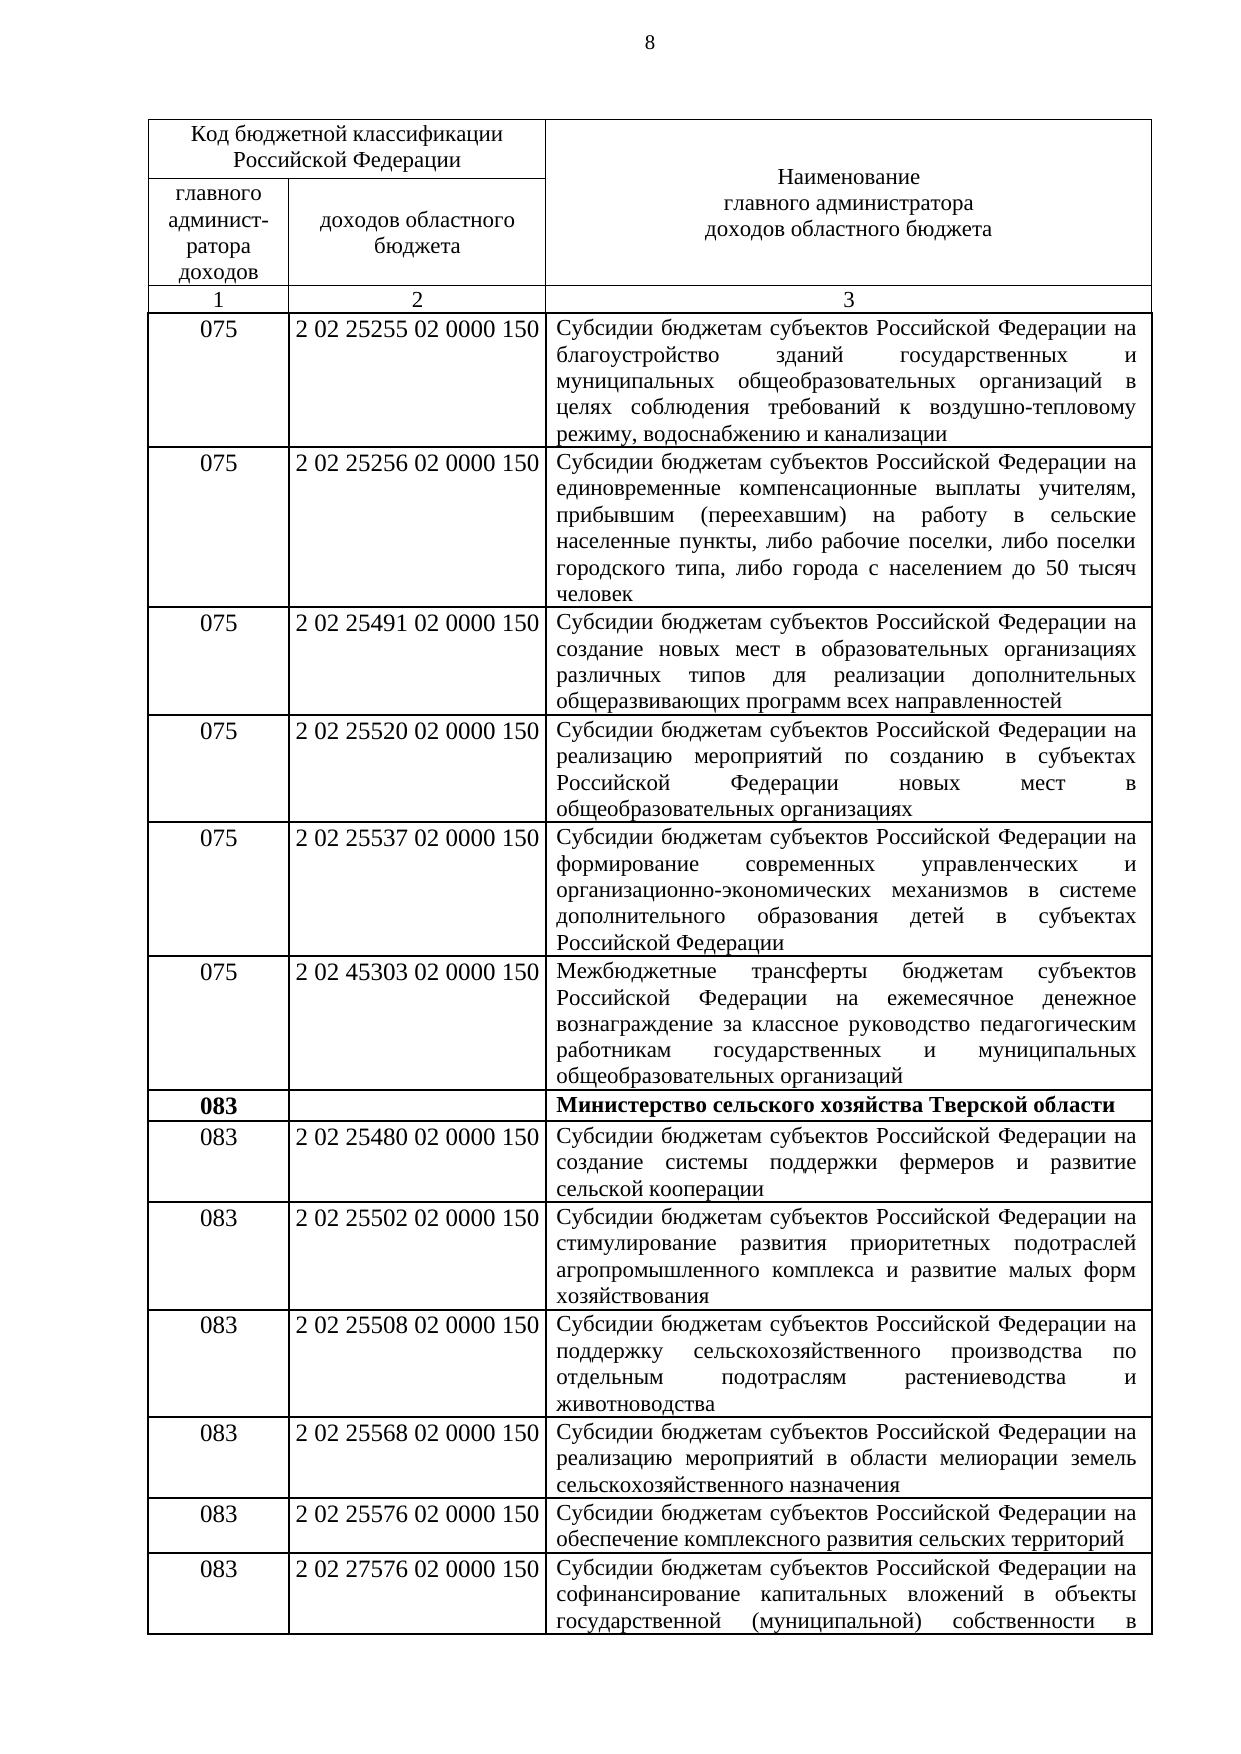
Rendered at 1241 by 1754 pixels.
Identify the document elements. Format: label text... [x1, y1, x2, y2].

table_cell Субсидии бюджетам субъектов Российской Федерации на реализацию мероприятий в области мелиорации земель сельскохозяйственного назначения [547, 1418, 1151, 1497]
table_cell Субсидии бюджетам субъектов Российской Федерации на поддержку сельскохозяйственного производства по отдельным подотраслям растениеводства и животноводства [547, 1311, 1151, 1416]
table_cell 2 02 25480 02 0000 150 [290, 1122, 545, 1201]
table_cell Межбюджетные трансферты бюджетам субъектов Российской Федерации на ежемесячное денежное вознаграждение за классное руководство педагогическим работникам государственных и муниципальных общеобразовательных организаций [547, 957, 1151, 1089]
table_cell 083 [149, 1203, 288, 1308]
table_cell 2 02 27576 02 0000 150 [290, 1554, 545, 1633]
table_cell 075 [149, 314, 288, 446]
table_cell 083 [149, 1311, 288, 1416]
table_cell Субсидии бюджетам субъектов Российской Федерации на формирование современных управленческих и организационно-экономических механизмов в системе дополнительного образования детей в субъектах Российской Федерации [547, 823, 1151, 955]
table_cell 1 [149, 286, 288, 312]
table_header Наименование главного администратора доходов областного бюджета [546, 120, 1151, 285]
table_cell 2 02 45303 02 0000 150 [290, 957, 545, 1089]
table_cell 083 [149, 1554, 288, 1633]
table_cell Субсидии бюджетам субъектов Российской Федерации на создание системы поддержки фермеров и развитие сельской кооперации [547, 1122, 1151, 1201]
table_cell 3 [546, 286, 1151, 312]
table_cell Субсидии бюджетам субъектов Российской Федерации на стимулирование развития приоритетных подотраслей агропромышленного комплекса и развитие малых форм хозяйствования [547, 1203, 1151, 1308]
table_cell 2 02 25491 02 0000 150 [290, 608, 545, 714]
table_cell 2 02 25537 02 0000 150 [290, 823, 545, 955]
table_cell 083 [149, 1122, 288, 1201]
table_cell 2 [289, 286, 545, 312]
table_cell [290, 1091, 545, 1120]
table_cell доходов областного бюджета [289, 179, 545, 285]
table_cell Субсидии бюджетам субъектов Российской Федерации на обеспечение комплексного развития сельских территорий [547, 1499, 1151, 1552]
table_cell 2 02 25256 02 0000 150 [290, 448, 545, 606]
table_header Код бюджетной классификации Российской Федерации [149, 120, 545, 178]
table_cell главного админист-ратора доходов [149, 179, 288, 285]
table_cell 2 02 25520 02 0000 150 [290, 716, 545, 821]
table_cell 2 02 25576 02 0000 150 [290, 1499, 545, 1552]
table_cell 083 [149, 1418, 288, 1497]
table_cell 075 [149, 957, 288, 1089]
table_cell 2 02 25502 02 0000 150 [290, 1203, 545, 1308]
table_cell 083 [149, 1499, 288, 1552]
table_cell Субсидии бюджетам субъектов Российской Федерации на создание новых мест в образовательных организациях различных типов для реализации дополнительных общеразвивающих программ всех направленностей [547, 608, 1151, 714]
table_cell Субсидии бюджетам субъектов Российской Федерации на реализацию мероприятий по созданию в субъектах Российской Федерации новых мест в общеобразовательных организациях [547, 716, 1151, 821]
table_cell 075 [149, 716, 288, 821]
table_cell Субсидии бюджетам субъектов Российской Федерации на благоустройство зданий государственных и муниципальных общеобразовательных организаций в целях соблюдения требований к воздушно-тепловому режиму, водоснабжению и канализации [547, 314, 1151, 446]
table_cell 075 [149, 608, 288, 714]
table_cell Министерство сельского хозяйства Тверской области [547, 1091, 1151, 1120]
table_cell 075 [149, 823, 288, 955]
table_cell 2 02 25508 02 0000 150 [290, 1311, 545, 1416]
table_cell 075 [149, 448, 288, 606]
table_cell 083 [149, 1091, 288, 1120]
table_cell Субсидии бюджетам субъектов Российской Федерации на единовременные компенсационные выплаты учителям, прибывшим (переехавшим) на работу в сельские населенные пункты, либо рабочие поселки, либо поселки городского типа, либо города с населением до 50 тысяч человек [547, 448, 1151, 606]
table_cell 2 02 25568 02 0000 150 [290, 1418, 545, 1497]
table_cell 2 02 25255 02 0000 150 [290, 314, 545, 446]
